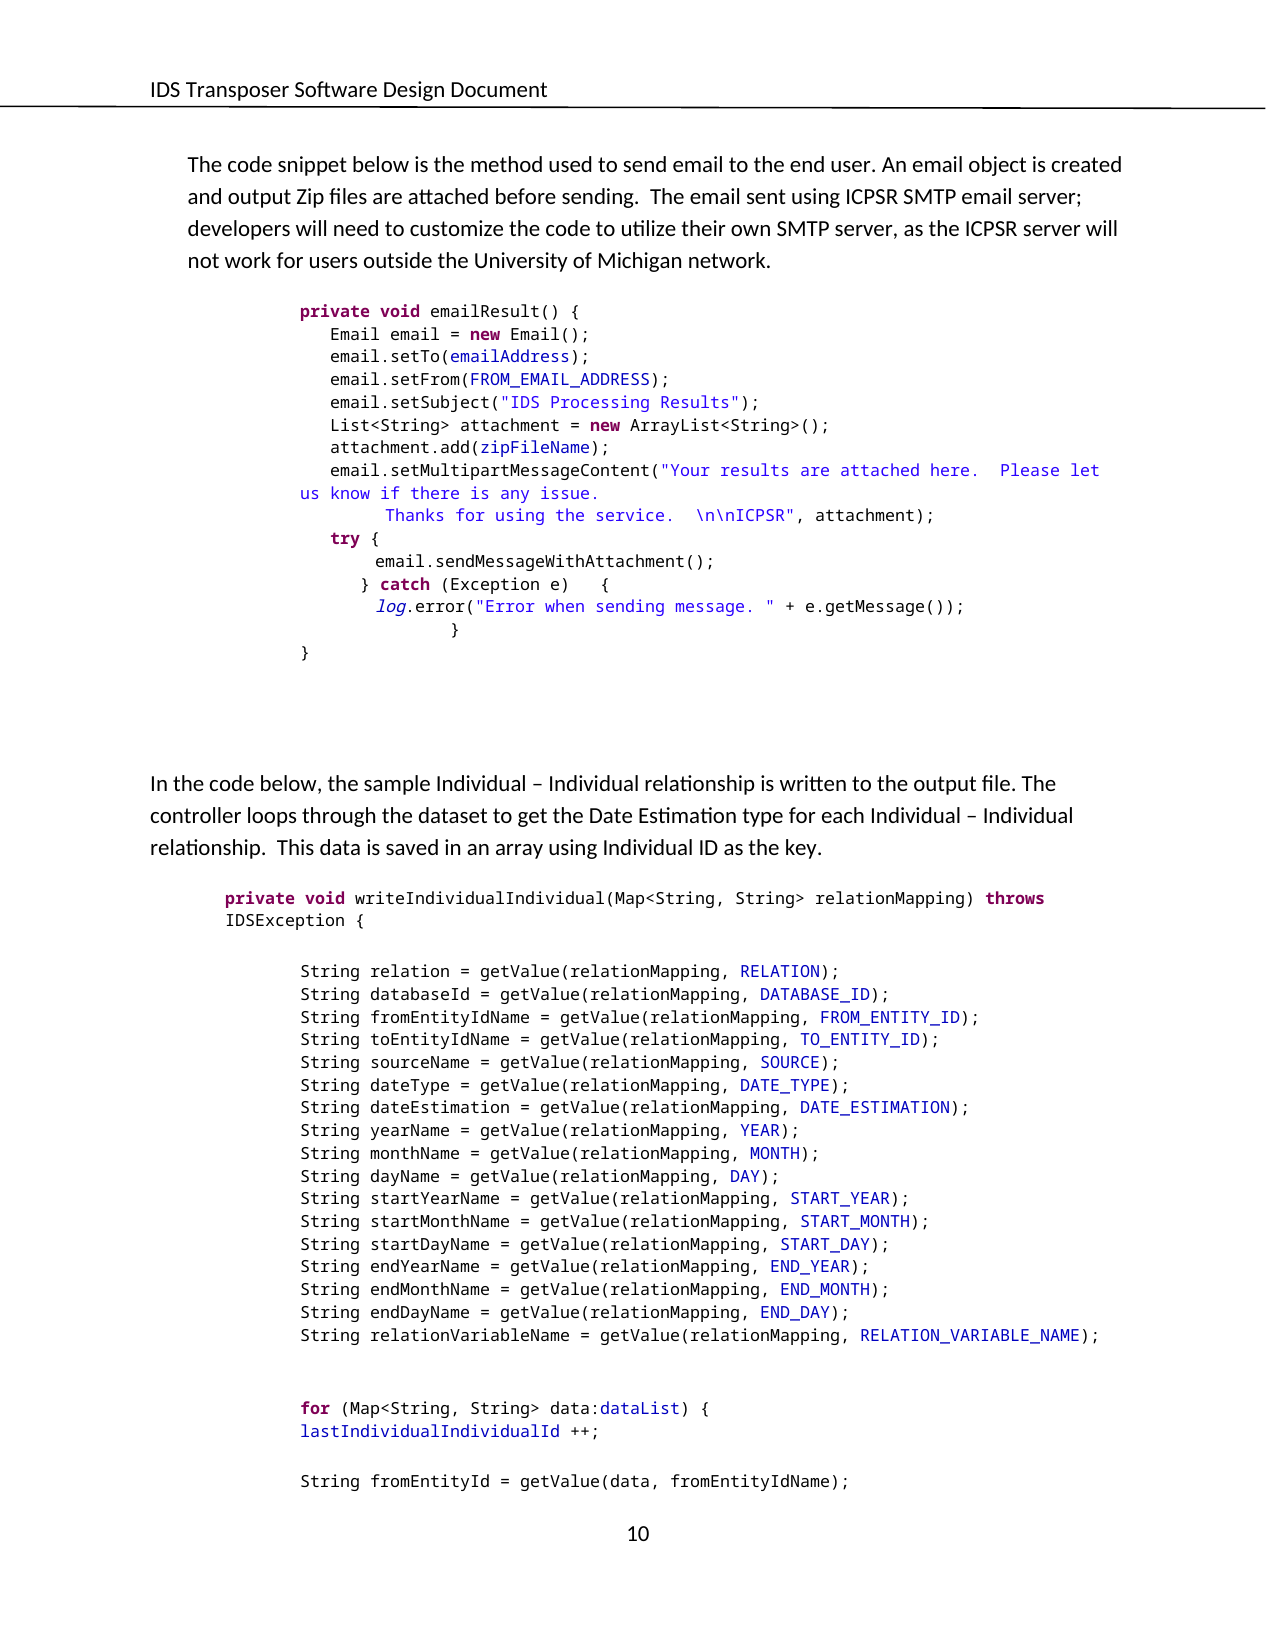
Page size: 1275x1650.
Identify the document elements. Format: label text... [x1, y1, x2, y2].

text email.setSubject("IDS Processing Results"); [300, 390, 1125, 413]
text email.setTo(emailAddress); [300, 345, 1125, 368]
text } [300, 640, 1125, 663]
text email.setMultipartMessageContent("Your results are attached here. Please let us know if there is any issue. [300, 458, 1125, 504]
text String dateEstimation = getValue(relationMapping, DATE_ESTIMATION); [300, 1096, 1125, 1119]
text Email email = new Email(); [300, 322, 1125, 345]
text The code snippet below is the method used to send email to the end user. An email object is created and output Zip files are attached before sending. The email sent using ICPSR SMTP email server; developers will need to customize the code to utilize their own SMTP server, as the ICPSR server will not work for users outside the University of Michigan network. [187, 150, 1125, 274]
text String startDayName = getValue(relationMapping, START_DAY); [300, 1232, 1125, 1255]
text private void emailResult() { [300, 299, 1125, 322]
text String databaseId = getValue(relationMapping, DATABASE_ID); [300, 982, 1125, 1005]
text Thanks for using the service. \n\nICPSR", attachment); [375, 504, 1125, 527]
text email.setFrom(FROM_EMAIL_ADDRESS); [300, 368, 1125, 390]
text String toEntityIdName = getValue(relationMapping, TO_ENTITY_ID); [300, 1028, 1125, 1051]
text String endYearName = getValue(relationMapping, END_YEAR); [300, 1255, 1125, 1278]
text String dateType = getValue(relationMapping, DATE_TYPE); [300, 1073, 1125, 1096]
text In the code below, the sample Individual – Individual relationship is written to the output file. The controller loops through the dataset to get the Date Estimation type for each Individual – Individual relationship. This data is saved in an array using Individual ID as the key. [150, 769, 1125, 861]
text String yearName = getValue(relationMapping, YEAR); [300, 1119, 1125, 1141]
text String endMonthName = getValue(relationMapping, END_MONTH); [300, 1278, 1125, 1300]
text private void writeIndividualIndividual(Map<String, String> relationMapping) throws IDSException { [225, 886, 1125, 932]
text String monthName = getValue(relationMapping, MONTH); [300, 1141, 1125, 1164]
text for (Map<String, String> data:dataList) { [225, 1397, 1125, 1419]
text String fromEntityId = getValue(data, fromEntityIdName); [150, 1470, 1125, 1493]
text String sourceName = getValue(relationMapping, SOURCE); [300, 1051, 1125, 1073]
text List<String> attachment = new ArrayList<String>(); [300, 413, 1125, 436]
text String relationVariableName = getValue(relationMapping, RELATION_VARIABLE_NAME); [300, 1323, 1125, 1368]
text String relation = getValue(relationMapping, RELATION); [300, 960, 1125, 982]
text String fromEntityIdName = getValue(relationMapping, FROM_ENTITY_ID); [300, 1005, 1125, 1028]
text String endDayName = getValue(relationMapping, END_DAY); [300, 1300, 1125, 1323]
text attachment.add(zipFileName); [300, 436, 1125, 458]
text String dayName = getValue(relationMapping, DAY); [300, 1164, 1125, 1187]
text } [300, 617, 1125, 640]
text String startYearName = getValue(relationMapping, START_YEAR); [300, 1187, 1125, 1209]
text log.error("Error when sending message. " + e.getMessage()); [300, 595, 1125, 617]
text } catch (Exception e) { [300, 572, 1125, 595]
text email.sendMessageWithAttachment(); [300, 549, 1125, 572]
text try { [300, 527, 1125, 549]
text String startMonthName = getValue(relationMapping, START_MONTH); [300, 1209, 1125, 1232]
text lastIndividualIndividualId ++; [150, 1419, 1125, 1442]
